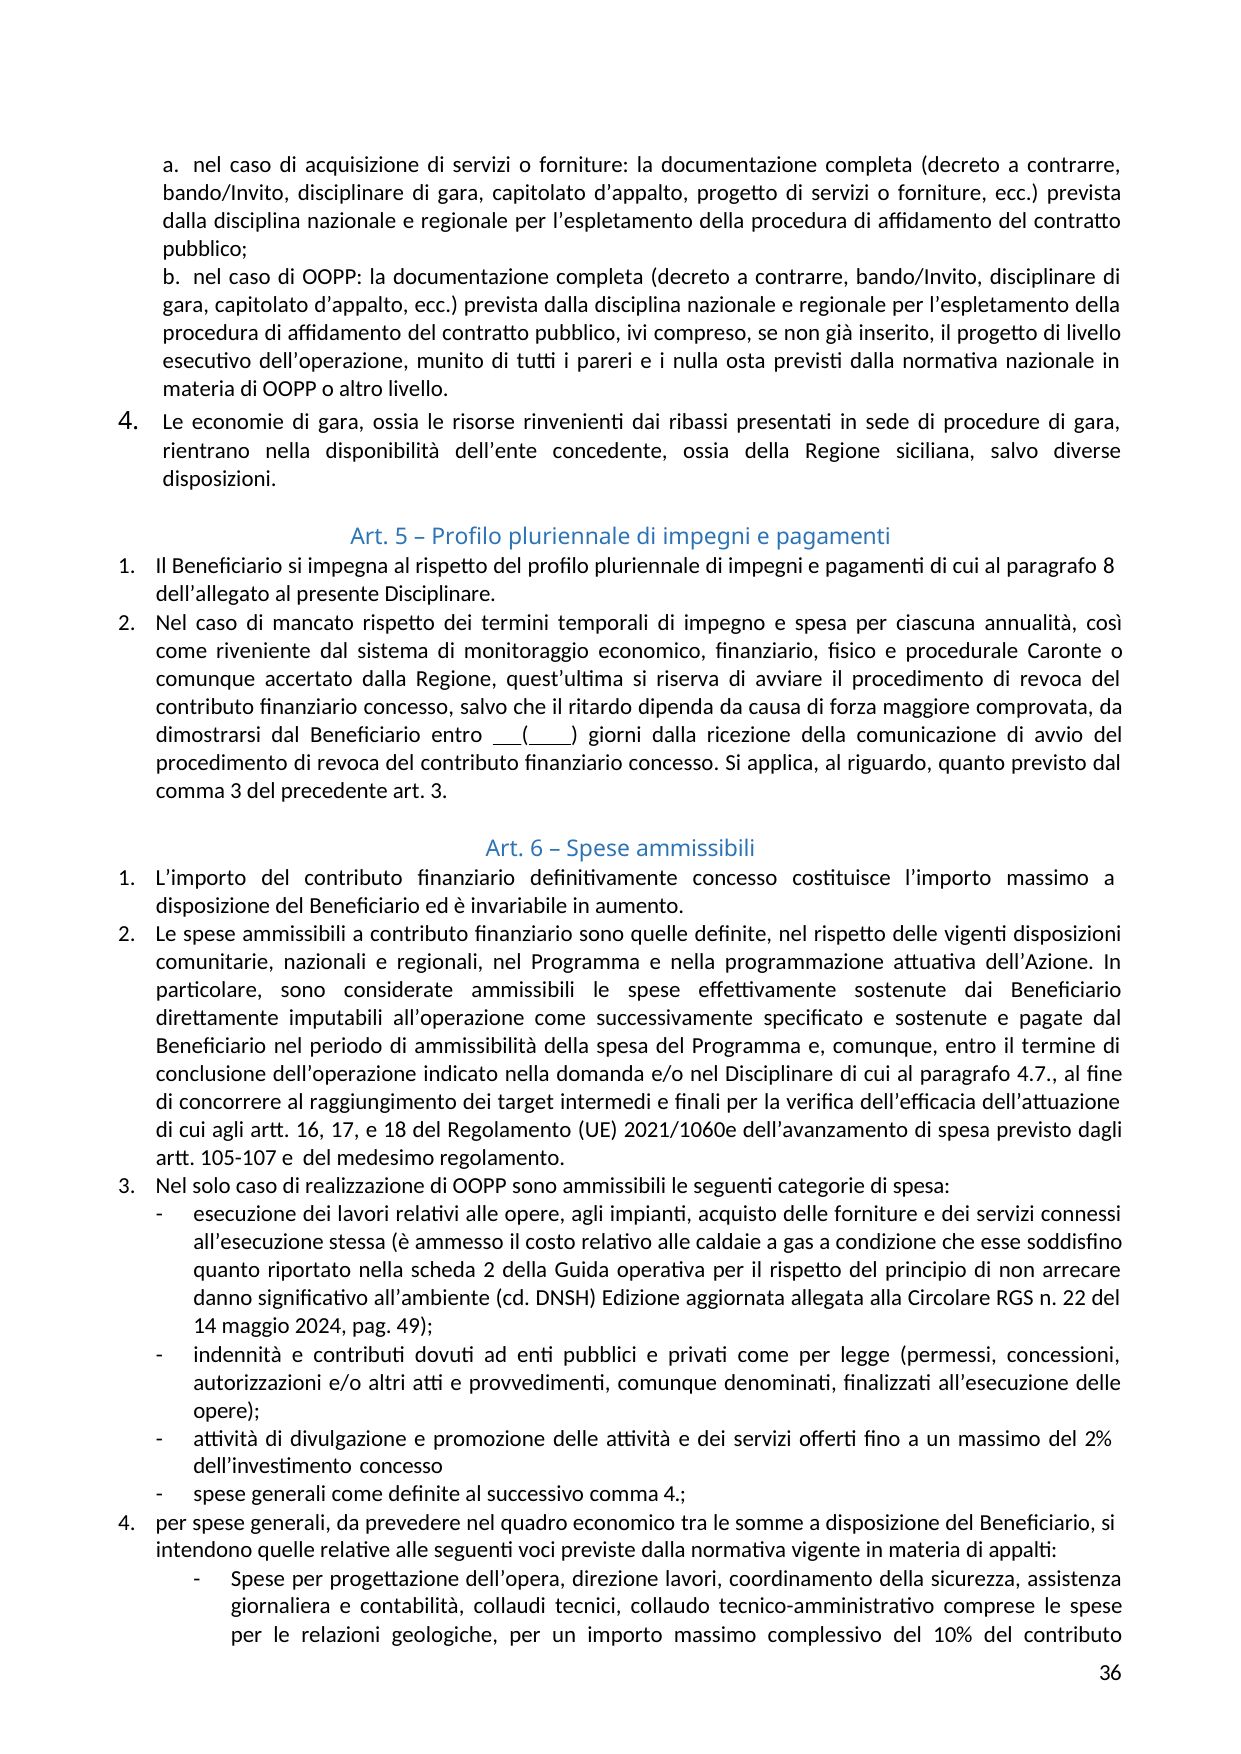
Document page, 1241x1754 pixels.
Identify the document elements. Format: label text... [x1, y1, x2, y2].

text dell’investimento concesso [193, 1452, 1166, 1479]
list attività di divulgazione e promozione delle attività e dei servizi offerti fino a un massimo del 2% [156, 1424, 1166, 1452]
text intendono quelle relative alle seguenti voci previste dalla normativa vigente in materia di appalti: [156, 1536, 1166, 1564]
text dell’allegato al presente Disciplinare. [156, 579, 1166, 608]
list spese generali come definite al successivo comma 4.; [156, 1479, 1166, 1508]
list Nel solo caso di realizzazione di OOPP sono ammissibili le seguenti categorie di spesa: [118, 1171, 1166, 1199]
text disposizione del Beneficiario ed è invariabile in aumento. [156, 891, 1166, 919]
list indennità e contributi dovuti ad enti pubblici e privati come per legge (permessi, concessioni, autorizzazioni e/o altri atti e provvedimenti, comunque denominati, finalizzati all’esecuzione delle opere); [156, 1340, 1122, 1424]
text Art. 6 – Spese ammissibili [319, 832, 921, 863]
list L’importo del contributo finanziario definitivamente concesso costituisce l’importo massimo a [118, 863, 1166, 891]
list Il Beneficiario si impegna al rispetto del profilo pluriennale di impegni e pagamenti di cui al paragrafo 8 [118, 552, 1166, 579]
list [193, 1564, 1123, 1648]
list esecuzione dei lavori relativi alle opere, agli impianti, acquisto delle forniture e dei servizi connessi all’esecuzione stessa (è ammesso il costo relativo alle caldaie a gas a condizione che esse soddisfino quanto riportato nella scheda 2 della Guida operativa per il rispetto del principio di non arrecare danno significativo all’ambiente (cd. DNSH) Edizione aggiornata allegata alla Circolare RGS n. 22 del 14 maggio 2024, pag. 49); [156, 1199, 1123, 1339]
list Le spese ammissibili a contributo finanziario sono quelle definite, nel rispetto delle vigenti disposizioni comunitarie, nazionali e regionali, nel Programma e nella programmazione attuativa dell’Azione. In particolare, sono considerate ammissibili le spese effettivamente sostenute dai Beneficiario direttamente imputabili all’operazione come successivamente specificato e sostenute e pagate dal Beneficiario nel periodo di ammissibilità della spesa del Programma e, comunque, entro il termine di conclusione dell’operazione indicato nella domanda e/o nel Disciplinare di cui al paragrafo 4.7., al fine di concorrere al raggiungimento dei target intermedi e finali per la verifica dell’efficacia dell’attuazione di cui agli artt. 16, 17, e 18 del Regolamento (UE) 2021/1060e dell’avanzamento di spesa previsto dagli artt. 105-107 e del medesimo regolamento. [118, 919, 1123, 1171]
text Art. 5 – Profilo pluriennale di impegni e pagamenti [319, 520, 921, 552]
list Le economie di gara, ossia le risorse rinvenienti dai ribassi presentati in sede di procedure di gara, rientrano nella disponibilità dell’ente concedente, ossia della Regione siciliana, salvo diverse disposizioni. [118, 402, 1123, 493]
list Nel caso di mancato rispetto dei termini temporali di impegno e spesa per ciascuna annualità, così come riveniente dal sistema di monitoraggio economico, finanziario, fisico e procedurale Caronte o comunque accertato dalla Regione, quest’ultima si riserva di avviare il procedimento di revoca del contributo finanziario concesso, salvo che il ritardo dipenda da causa di forza maggiore comprovata, da dimostrarsi dal Beneficiario entro ( ) giorni dalla ricezione della comunicazione di avvio del procedimento di revoca del contributo finanziario concesso. Si applica, al riguardo, quanto previsto dal comma 3 del precedente art. 3. [118, 608, 1123, 804]
list per spese generali, da prevedere nel quadro economico tra le somme a disposizione del Beneficiario, si [118, 1508, 1166, 1536]
list nel caso di acquisizione di servizi o forniture: la documentazione completa (decreto a contrarre, bando/Invito, disciplinare di gara, capitolato d’appalto, progetto di servizi o forniture, ecc.) prevista dalla disciplina nazionale e regionale per l’espletamento della procedura di affidamento del contratto pubblico; [162, 150, 1122, 262]
list nel caso di OOPP: la documentazione completa (decreto a contrarre, bando/Invito, disciplinare di gara, capitolato d’appalto, ecc.) prevista dalla disciplina nazionale e regionale per l’espletamento della procedura di affidamento del contratto pubblico, ivi compreso, se non già inserito, il progetto di livello esecutivo dell’operazione, munito di tutti i pareri e i nulla osta previsti dalla normativa nazionale in materia di OOPP o altro livello. [162, 262, 1122, 402]
